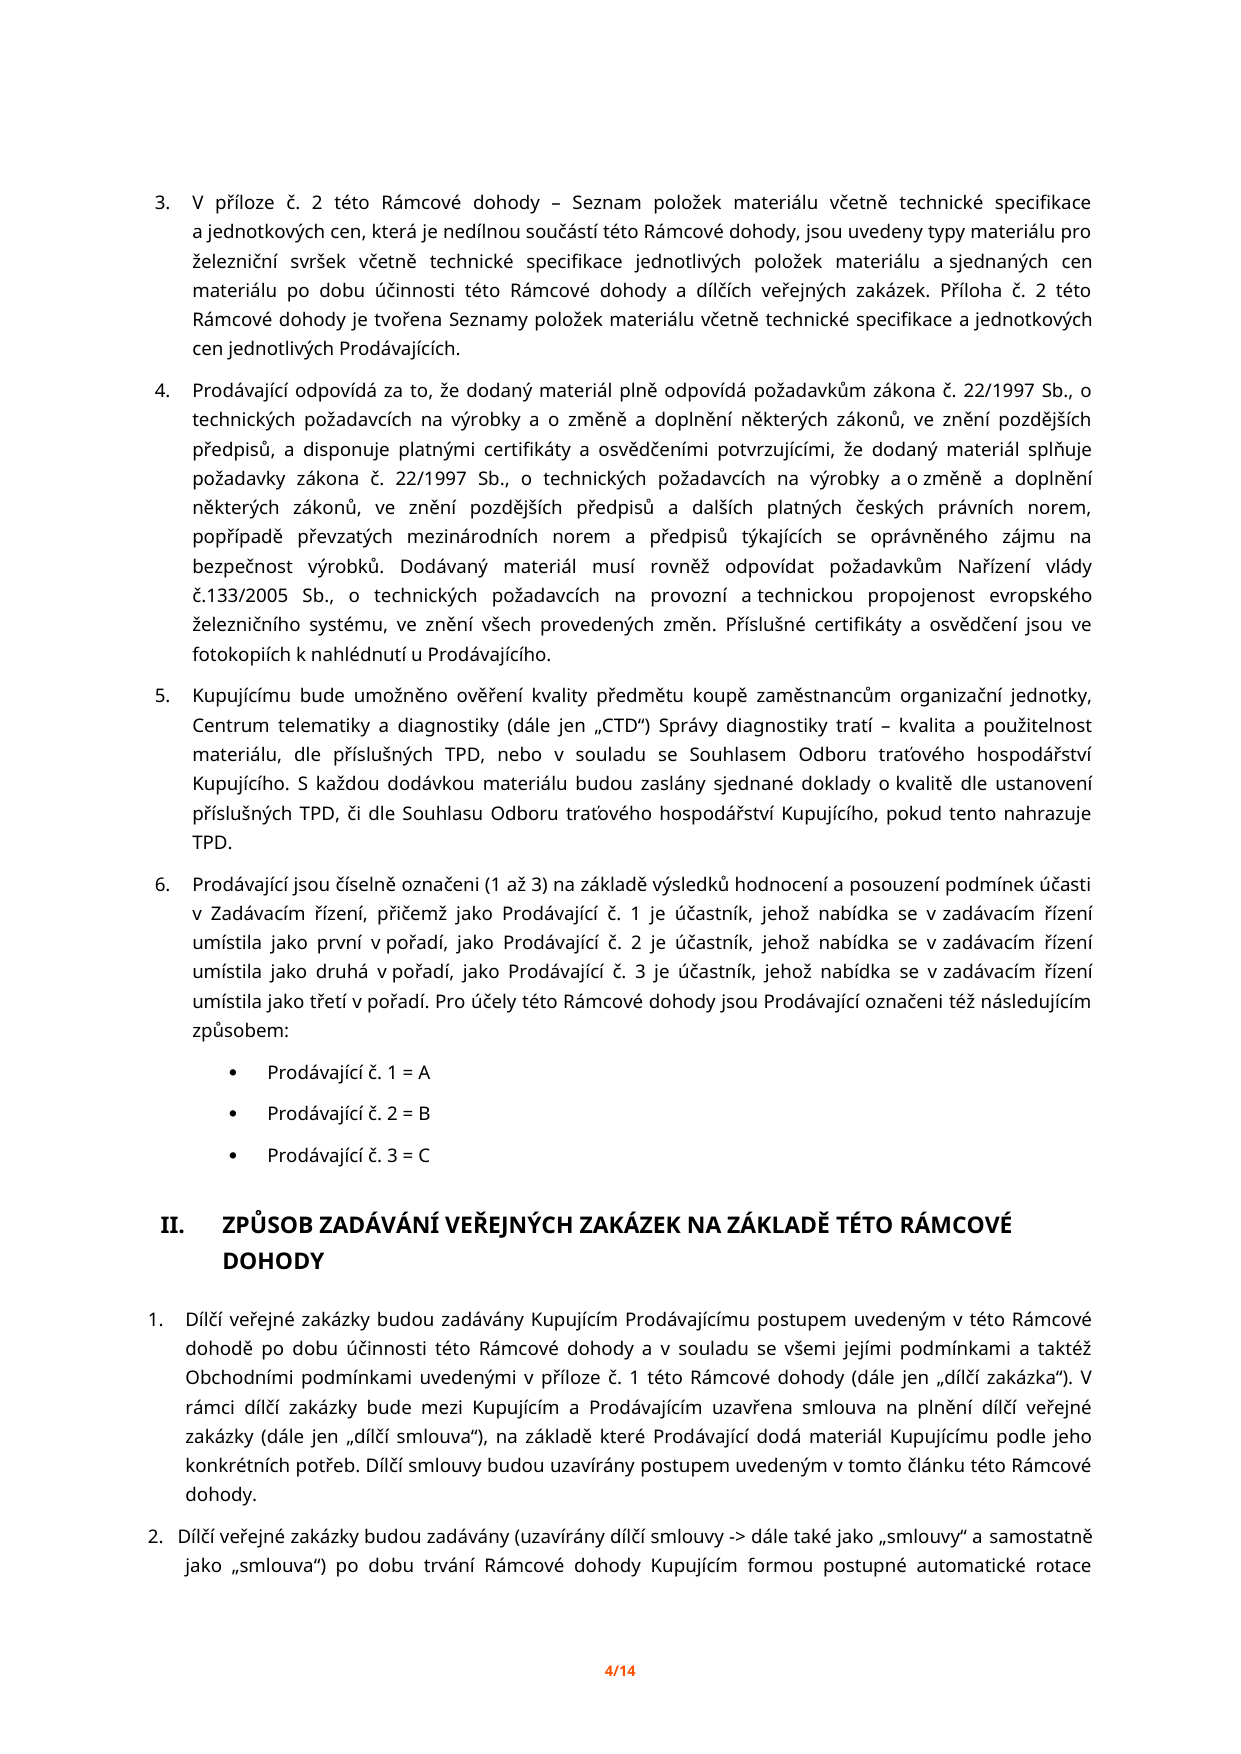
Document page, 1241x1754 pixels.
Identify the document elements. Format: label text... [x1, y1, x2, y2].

list Prodávající č. 1 = A [229, 1059, 1093, 1084]
list Prodávající č. 2 = B [229, 1101, 1093, 1126]
list Prodávající č. 3 = C [229, 1142, 1093, 1168]
text Prodávající jsou číselně označeni (1 až 3) na základě výsledků hodnocení a posouzení podmínek účasti v Zadávacím řízení, přičemž jako Prodávající č. 1 je účastník, jehož nabídka se v zadávacím řízení umístila jako první v pořadí, jako Prodávající č. 2 je účastník, jehož nabídka se v zadávacím řízení umístila jako druhá v pořadí, jako Prodávající č. 3 je účastník, jehož nabídka se v zadávacím řízení umístila jako třetí v pořadí. Pro účely této Rámcové dohody jsou Prodávající označeni též následujícím způsobem: [154, 871, 1093, 1043]
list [148, 1523, 1093, 1578]
text Prodávající odpovídá za to, že dodaný materiál plně odpovídá požadavkům zákona č. 22/1997 Sb., o technických požadavcích na výrobky a o změně a doplnění některých zákonů, ve znění pozdějších předpisů, a disponuje platnými certifikáty a osvědčeními potvrzujícími, že dodaný materiál splňuje požadavky zákona č. 22/1997 Sb., o technických požadavcích na výrobky a o změně a doplnění některých zákonů, ve znění pozdějších předpisů a dalších platných českých právních norem, popřípadě převzatých mezinárodních norem a předpisů týkajících se oprávněného zájmu na bezpečnost výrobků. Dodávaný materiál musí rovněž odpovídat požadavkům Nařízení vlády č.133/2005 Sb., o technických požadavcích na provozní a technickou propojenost evropského železničního systému, ve znění všech provedených změn. Příslušné certifikáty a osvědčení jsou ve fotokopiích k nahlédnutí u Prodávajícího. [154, 377, 1093, 666]
text Kupujícímu bude umožněno ověření kvality předmětu koupě zaměstnancům organizační jednotky, Centrum telematiky a diagnostiky (dále jen „CTD“) Správy diagnostiky tratí – kvalita a použitelnost materiálu, dle příslušných TPD, nebo v souladu se Souhlasem Odboru traťového hospodářství Kupujícího. S každou dodávkou materiálu budou zaslány sjednané doklady o kvalitě dle ustanovení příslušných TPD, či dle Souhlasu Odboru traťového hospodářství Kupujícího, pokud tento nahrazuje TPD. [154, 683, 1093, 854]
list Dílčí veřejné zakázky budou zadávány Kupujícím Prodávajícímu postupem uvedeným v této Rámcové dohodě po dobu účinnosti této Rámcové dohody a v souladu se všemi jejími podmínkami a taktéž Obchodními podmínkami uvedenými v příloze č. 1 této Rámcové dohody (dále jen „dílčí zakázka“). V rámci dílčí zakázky bude mezi Kupujícím a Prodávajícím uzavřena smlouva na plnění dílčí veřejné zakázky (dále jen „dílčí smlouva“), na základě které Prodávající dodá materiál Kupujícímu podle jeho konkrétních potřeb. Dílčí smlouvy budou uzavírány postupem uvedeným v tomto článku této Rámcové dohody. [148, 1306, 1093, 1507]
list ZPŮSOB ZADÁVÁNÍ VEŘEJNÝCH ZAKÁZEK NA ZÁKLADĚ TÉTO RÁMCOVÉ DOHODY [185, 1209, 1093, 1276]
text V příloze č. 2 této Rámcové dohody – Seznam položek materiálu včetně technické specifikace a jednotkových cen, která je nedílnou součástí této Rámcové dohody, jsou uvedeny typy materiálu pro železniční svršek včetně technické specifikace jednotlivých položek materiálu a sjednaných cen materiálu po dobu účinnosti této Rámcové dohody a dílčích veřejných zakázek. Příloha č. 2 této Rámcové dohody je tvořena Seznamy položek materiálu včetně technické specifikace a jednotkových cen jednotlivých Prodávajících. [154, 189, 1093, 361]
